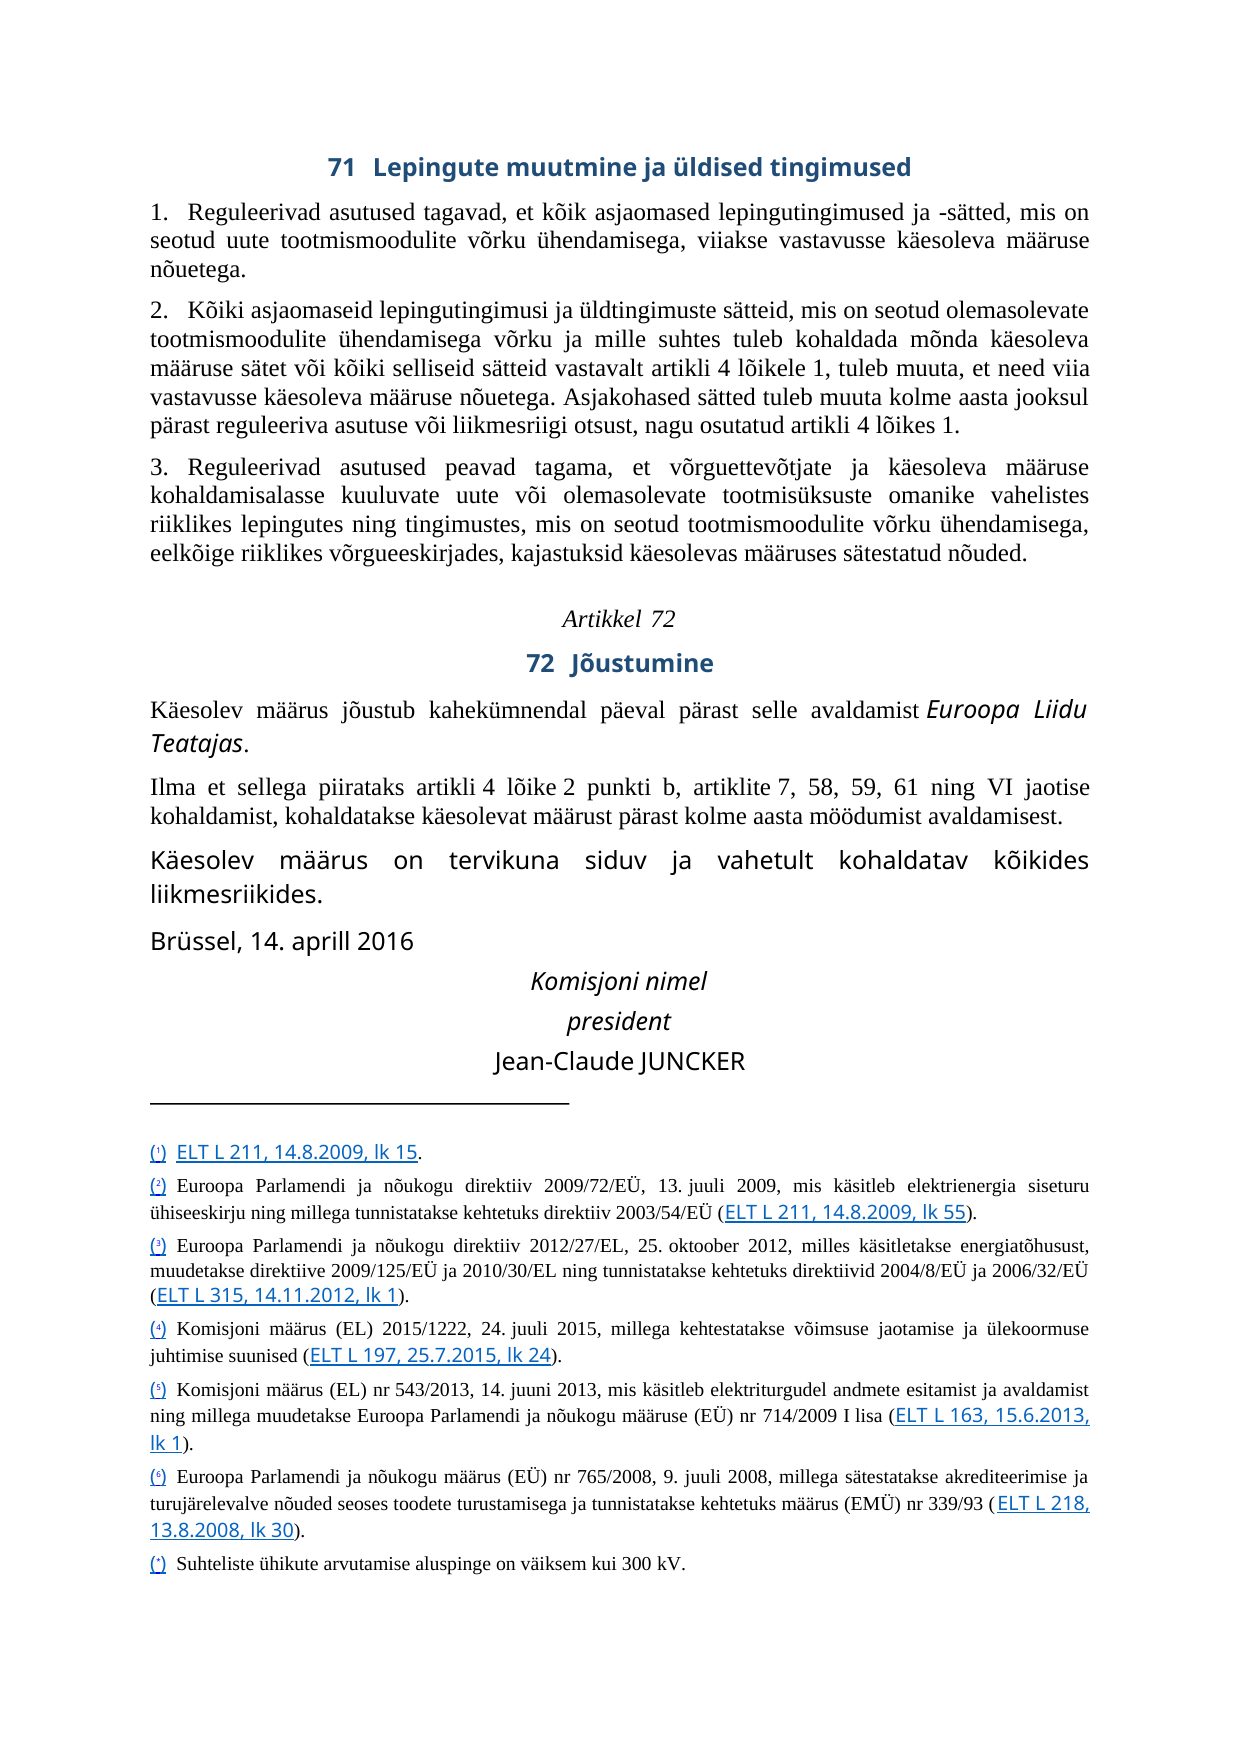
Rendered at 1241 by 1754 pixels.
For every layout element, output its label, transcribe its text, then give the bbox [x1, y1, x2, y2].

text (6) Euroopa Parlamendi ja nõukogu määrus (EÜ) nr 765/2008, 9. juuli 2008, millega sätestatakse akrediteerimise ja turujärelevalve nõuded seoses toodete turustamisega ja tunnistatakse kehtetuks määrus (EMÜ) nr 339/93 (ELT L 218, 13.8.2008, lk 30). [150, 1462, 1090, 1543]
text (*) Suhteliste ühikute arvutamise aluspinge on väiksem kui 300 kV. [150, 1549, 1090, 1576]
text Brüssel, 14. aprill 2016 [150, 923, 1090, 957]
text Jean-Claude JUNCKER [150, 1044, 1090, 1078]
text president [150, 1004, 1090, 1038]
text 1. Reguleerivad asutused tagavad, et kõik asjaomased lepingutingimused ja -sätted, mis on seotud uute tootmismoodulite võrku ühendamisega, viiakse vastavusse käesoleva määruse nõuetega. [150, 197, 1090, 283]
text (4) Komisjoni määrus (EL) 2015/1222, 24. juuli 2015, millega kehtestatakse võimsuse jaotamise ja ülekoormuse juhtimise suunised (ELT L 197, 25.7.2015, lk 24). [150, 1314, 1090, 1368]
text (2) Euroopa Parlamendi ja nõukogu direktiiv 2009/72/EÜ, 13. juuli 2009, mis käsitleb elektrienergia siseturu ühiseeskirju ning millega tunnistatakse kehtetuks direktiiv 2003/54/EÜ (ELT L 211, 14.8.2009, lk 55). [150, 1171, 1090, 1225]
text Artikkel 72 [150, 604, 1090, 633]
text (3) Euroopa Parlamendi ja nõukogu direktiiv 2012/27/EL, 25. oktoober 2012, milles käsitletakse energiatõhusust, muudetakse direktiive 2009/125/EÜ ja 2010/30/EL ning tunnistatakse kehtetuks direktiivid 2004/8/EÜ ja 2006/32/EÜ (ELT L 315, 14.11.2012, lk 1). [150, 1232, 1090, 1308]
subtitle Lepingute muutmine ja üldised tingimused [150, 150, 1090, 184]
text Käesolev määrus jõustub kahekümnendal päeval pärast selle avaldamist Euroopa Liidu Teatajas. [150, 692, 1090, 760]
text 2. Kõiki asjaomaseid lepingutingimusi ja üldtingimuste sätteid, mis on seotud olemasolevate tootmismoodulite ühendamisega võrku ja mille suhtes tuleb kohaldada mõnda käesoleva määruse sätet või kõiki selliseid sätteid vastavalt artikli 4 lõikele 1, tuleb muuta, et need viia vastavusse käesoleva määruse nõuetega. Asjakohased sätted tuleb muuta kolme aasta jooksul pärast reguleeriva asutuse või liikmesriigi otsust, nagu osutatud artikli 4 lõikes 1. [150, 295, 1090, 439]
text Komisjoni nimel [150, 963, 1090, 997]
text 3. Reguleerivad asutused peavad tagama, et võrguettevõtjate ja käesoleva määruse kohaldamisalasse kuuluvate uute või olemasolevate tootmisüksuste omanike vahelistes riiklikes lepingutes ning tingimustes, mis on seotud tootmismoodulite võrku ühendamisega, eelkõige riiklikes võrgueeskirjades, kajastuksid käesolevas määruses sätestatud nõuded. [150, 452, 1090, 567]
text Käesolev määrus on tervikuna siduv ja vahetult kohaldatav kõikides liikmesriikides. [150, 842, 1090, 911]
text Ilma et sellega piirataks artikli 4 lõike 2 punkti b, artiklite 7, 58, 59, 61 ning VI jaotise kohaldamist, kohaldatakse käesolevat määrust pärast kolme aasta möödumist avaldamisest. [150, 772, 1090, 830]
text (1) ELT L 211, 14.8.2009, lk 15. [150, 1138, 1090, 1165]
subtitle Jõustumine [150, 645, 1090, 679]
text (5) Komisjoni määrus (EL) nr 543/2013, 14. juuni 2013, mis käsitleb elektriturgudel andmete esitamist ja avaldamist ning millega muudetakse Euroopa Parlamendi ja nõukogu määruse (EÜ) nr 714/2009 I lisa (ELT L 163, 15.6.2013, lk 1). [150, 1375, 1090, 1456]
